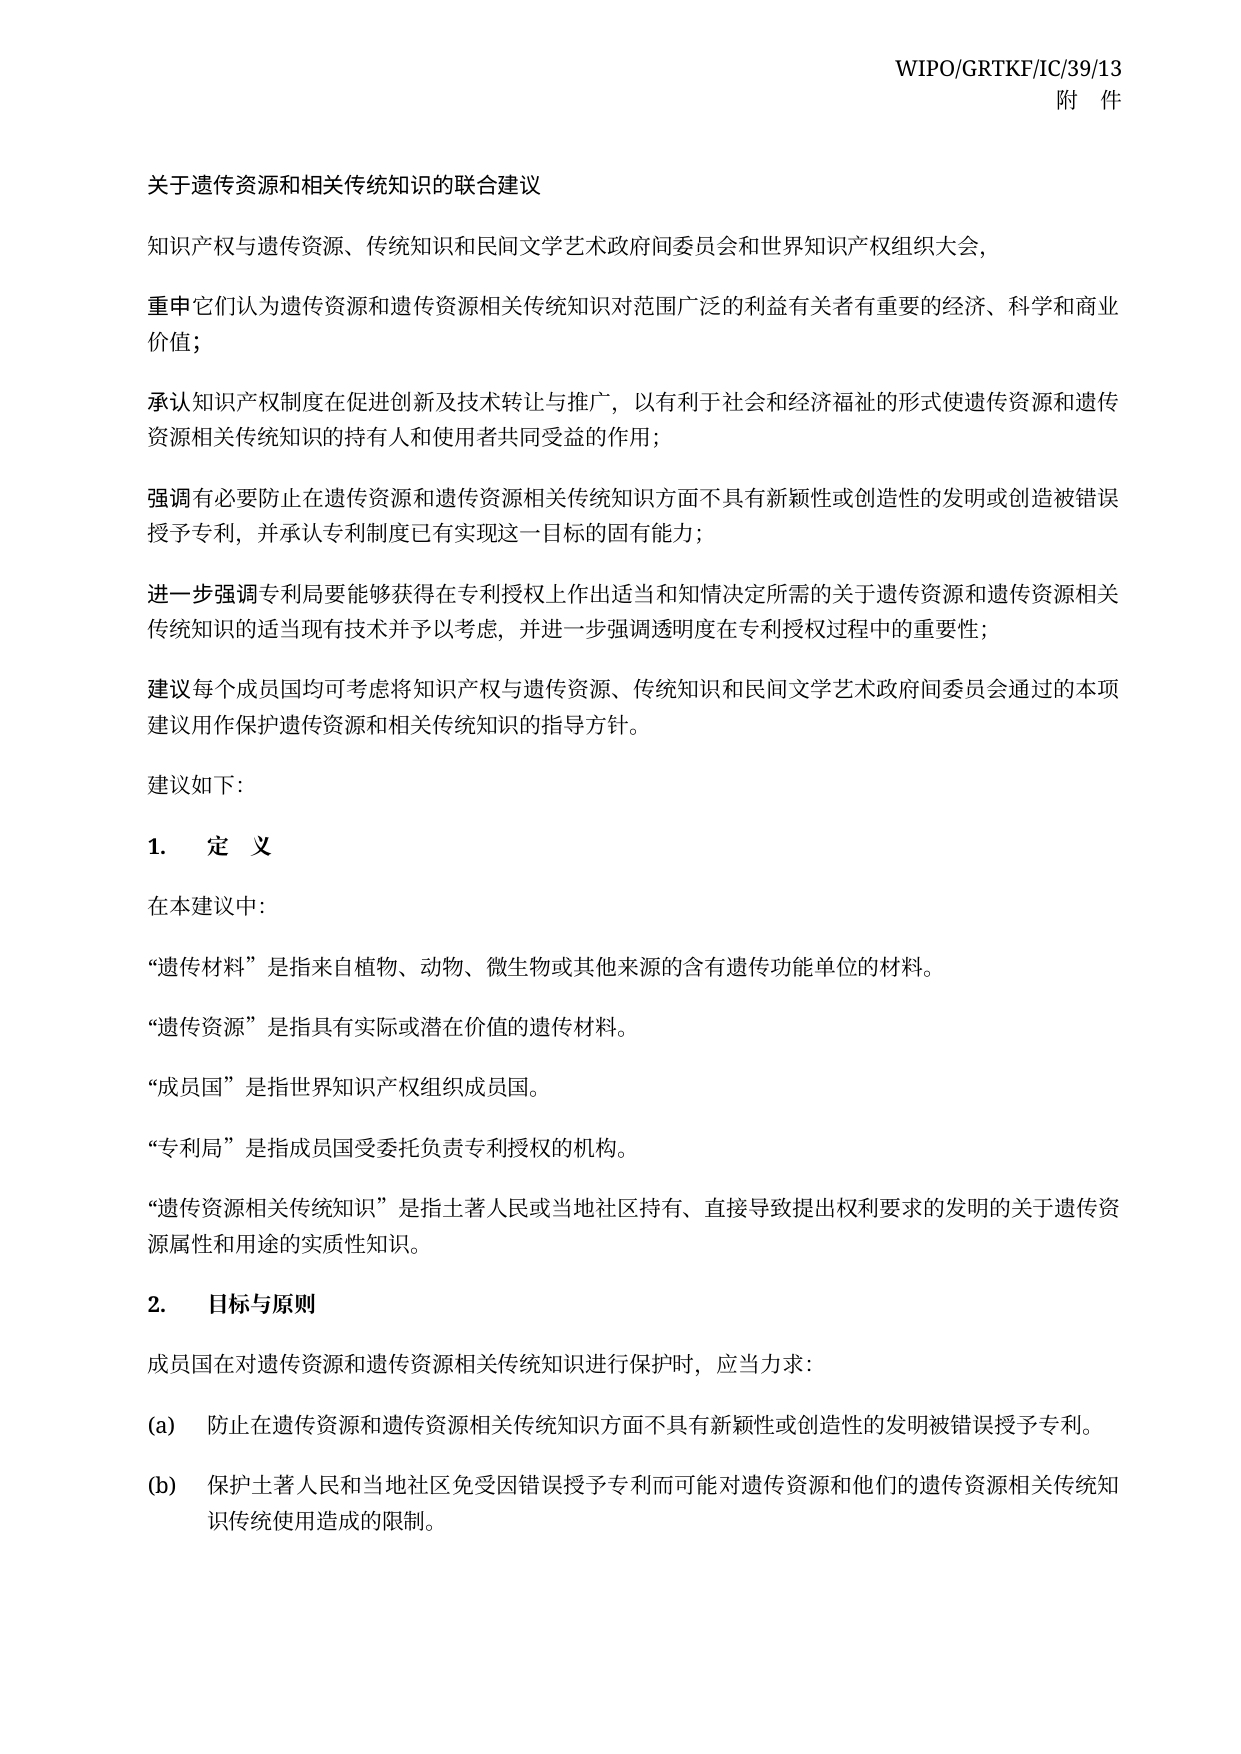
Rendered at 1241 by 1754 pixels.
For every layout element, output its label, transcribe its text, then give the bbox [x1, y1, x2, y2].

text 进一步强调专利局要能够获得在专利授权上作出适当和知情决定所需的关于遗传资源和遗传资源相关传统知识的适当现有技术并予以考虑，并进一步强调透明度在专利授权过程中的重要性； [148, 573, 1122, 644]
text 1. 定 义 [148, 825, 1122, 860]
text 知识产权与遗传资源、传统知识和民间文学艺术政府间委员会和世界知识产权组织大会， [148, 225, 1122, 260]
text “遗传资源”是指具有实际或潜在价值的遗传材料。 [148, 1006, 1122, 1042]
text 强调有必要防止在遗传资源和遗传资源相关传统知识方面不具有新颖性或创造性的发明或创造被错误授予专利，并承认专利制度已有实现这一目标的固有能力； [148, 477, 1122, 548]
text 2. 目标与原则 [148, 1283, 1122, 1319]
text (a) 防止在遗传资源和遗传资源相关传统知识方面不具有新颖性或创造性的发明被错误授予专利。 [148, 1404, 1122, 1439]
text 关于遗传资源和相关传统知识的联合建议 [148, 164, 1122, 200]
text 重申它们认为遗传资源和遗传资源相关传统知识对范围广泛的利益有关者有重要的经济、科学和商业价值； [148, 285, 1122, 356]
text “专利局”是指成员国受委托负责专利授权的机构。 [148, 1127, 1122, 1162]
text 建议每个成员国均可考虑将知识产权与遗传资源、传统知识和民间文学艺术政府间委员会通过的本项建议用作保护遗传资源和相关传统知识的指导方针。 [148, 669, 1122, 739]
text “遗传资源相关传统知识”是指土著人民或当地社区持有、直接导致提出权利要求的发明的关于遗传资源属性和用途的实质性知识。 [148, 1187, 1122, 1258]
text “遗传材料”是指来自植物、动物、微生物或其他来源的含有遗传功能单位的材料。 [148, 946, 1122, 981]
text “成员国”是指世界知识产权组织成员国。 [148, 1067, 1122, 1102]
text 建议如下： [148, 764, 1122, 800]
text 在本建议中： [148, 885, 1122, 921]
text 成员国在对遗传资源和遗传资源相关传统知识进行保护时，应当力求： [148, 1344, 1122, 1379]
text 承认知识产权制度在促进创新及技术转让与推广，以有利于社会和经济福祉的形式使遗传资源和遗传资源相关传统知识的持有人和使用者共同受益的作用； [148, 381, 1122, 452]
text (b) 保护土著人民和当地社区免受因错误授予专利而可能对遗传资源和他们的遗传资源相关传统知识传统使用造成的限制。 [148, 1464, 1122, 1535]
